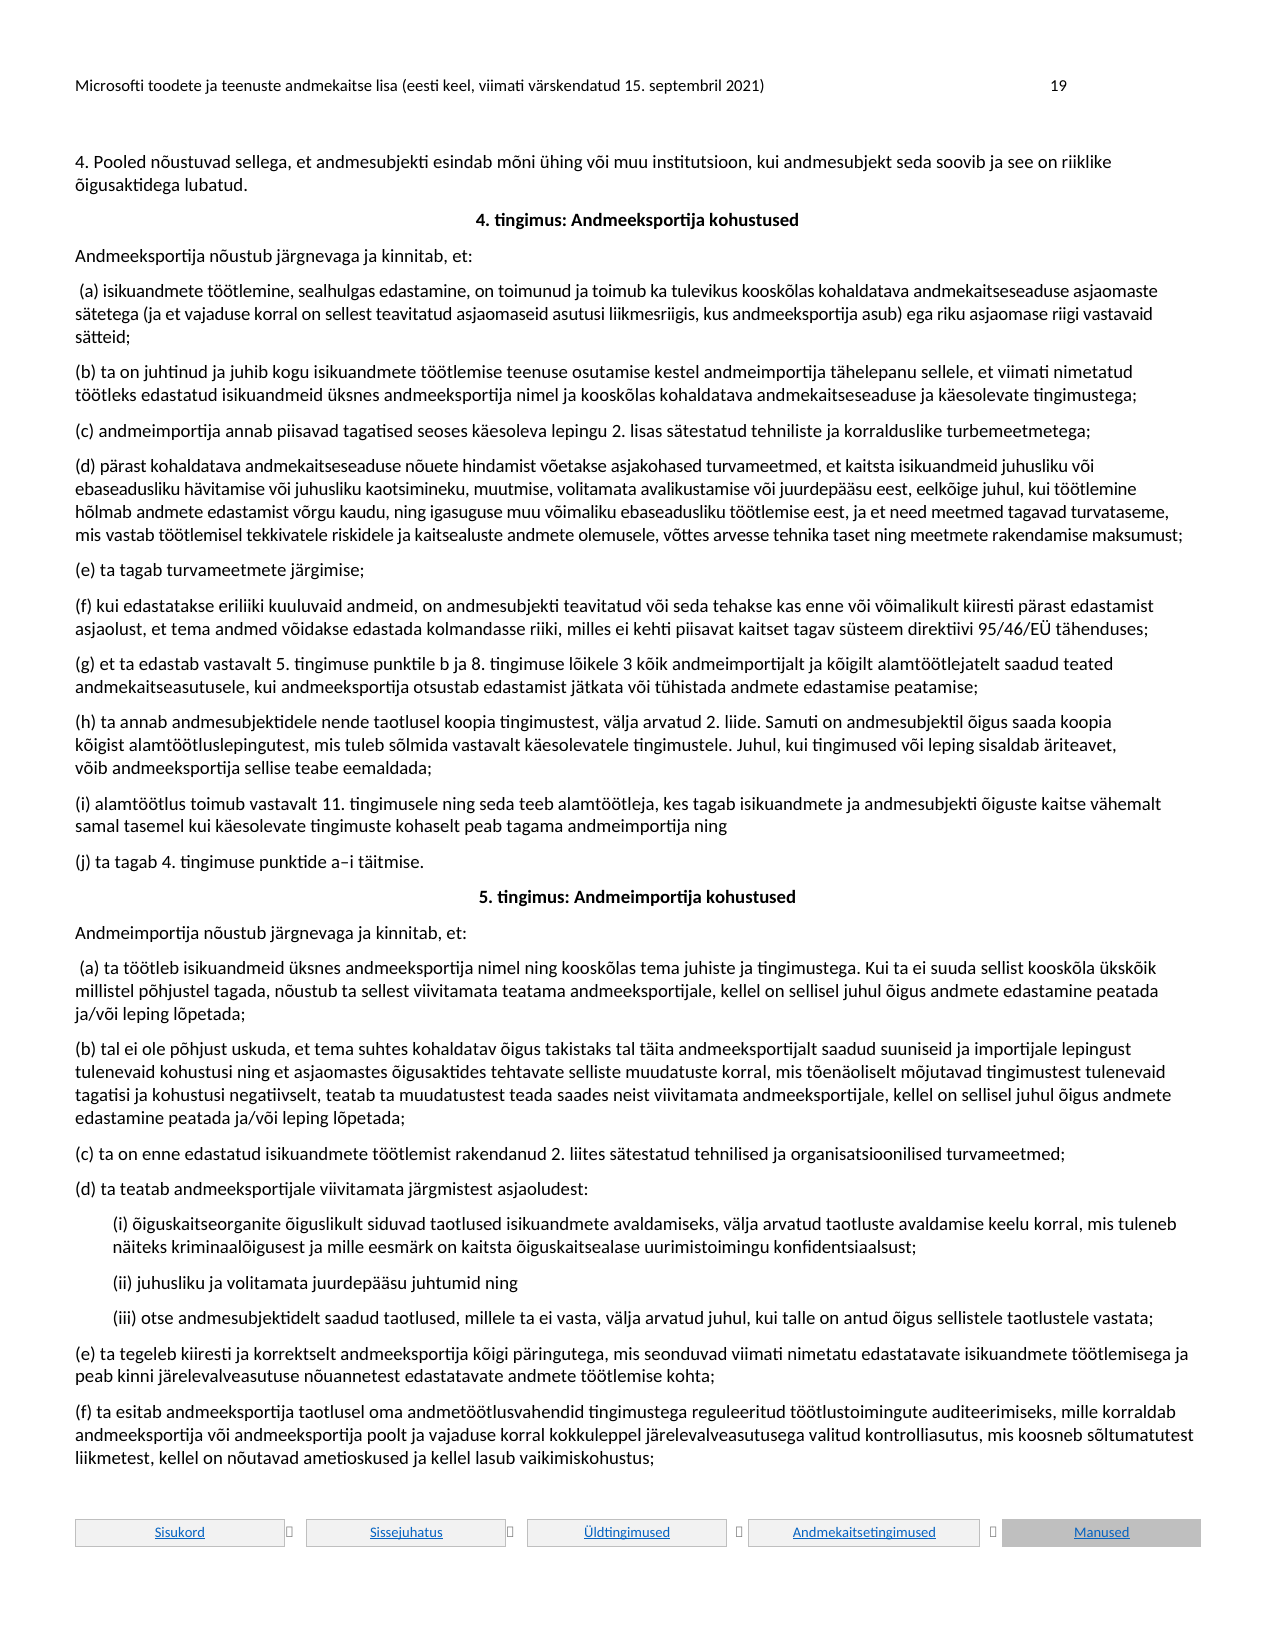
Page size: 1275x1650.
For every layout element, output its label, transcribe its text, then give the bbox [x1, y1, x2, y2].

list (d) pärast kohaldatava andmekaitseseaduse nõuete hindamist võetakse asjakohased turvameetmed, et kaitsta isikuandmeid juhusliku või ebaseadusliku hävitamise või juhusliku kaotsimineku, muutmise, volitamata avalikustamise või juurdepääsu eest, eelkõige juhul, kui töötlemine hõlmab andmete edastamist võrgu kaudu, ning igasuguse muu võimaliku ebaseadusliku töötlemise eest, ja et need meetmed tagavad turvataseme, mis vastab töötlemisel tekkivatele riskidele ja kaitsealuste andmete olemusele, võttes arvesse tehnika taset ning meetmete rakendamise maksumust; [75, 454, 1200, 546]
list (j) ta tagab 4. tingimuse punktide a–i täitmise. [75, 850, 1200, 873]
list (a) isikuandmete töötlemine, sealhulgas edastamine, on toimunud ja toimub ka tulevikus kooskõlas kohaldatava andmekaitseseaduse asjaomaste sätetega (ja et vajaduse korral on sellest teavitatud asjaomaseid asutusi liikmesriigis, kus andmeeksportija asub) ega riku asjaomase riigi vastavaid sätteid; [75, 279, 1200, 348]
list (iii) otse andmesubjektidelt saadud taotlused, millele ta ei vasta, välja arvatud juhul, kui talle on antud õigus sellistele taotlustele vastata; [112, 1306, 1200, 1329]
list (h) ta annab andmesubjektidele nende taotlusel koopia tingimustest, välja arvatud 2. liide. Samuti on andmesubjektil õigus saada koopia kõigist alamtöötluslepingutest, mis tuleb sõlmida vastavalt käesolevatele tingimustele. Juhul, kui tingimused või leping sisaldab äriteavet, võib andmeeksportija sellise teabe eemaldada; [75, 710, 1200, 779]
list (ii) juhusliku ja volitamata juurdepääsu juhtumid ning [112, 1271, 1200, 1294]
list (c) andmeimportija annab piisavad tagatised seoses käesoleva lepingu 2. lisas sätestatud tehniliste ja korralduslike turbemeetmetega; [75, 419, 1200, 442]
list 4. tingimus: Andmeeksportija kohustused [75, 208, 1200, 231]
list Andmeeksportija nõustub järgnevaga ja kinnitab, et: [75, 244, 1200, 267]
list (e) ta tagab turvameetmete järgimise; [75, 558, 1200, 581]
list (b) tal ei ole põhjust uskuda, et tema suhtes kohaldatav õigus takistaks tal täita andmeeksportijalt saadud suuniseid ja importijale lepingust tulenevaid kohustusi ning et asjaomastes õigusaktides tehtavate selliste muudatuste korral, mis tõenäoliselt mõjutavad tingimustest tulenevaid tagatisi ja kohustusi negatiivselt, teatab ta muudatustest teada saades neist viivitamata andmeeksportijale, kellel on sellisel juhul õigus andmete edastamine peatada ja/või leping lõpetada; [75, 1037, 1200, 1129]
list 4. Pooled nõustuvad sellega, et andmesubjekti esindab mõni ühing või muu institutsioon, kui andmesubjekt seda soovib ja see on riiklike õigusaktidega lubatud. [75, 150, 1200, 196]
list (i) alamtöötlus toimub vastavalt 11. tingimusele ning seda teeb alamtöötleja, kes tagab isikuandmete ja andmesubjekti õiguste kaitse vähemalt samal tasemel kui käesolevate tingimuste kohaselt peab tagama andmeimportija ning [75, 792, 1200, 837]
list (d) ta teatab andmeeksportijale viivitamata järgmistest asjaoludest: [75, 1177, 1200, 1200]
list 5. tingimus: Andmeimportija kohustused [75, 885, 1200, 908]
list (c) ta on enne edastatud isikuandmete töötlemist rakendanud 2. liites sätestatud tehnilised ja organisatsioonilised turvameetmed; [75, 1142, 1200, 1164]
list (f) kui edastatakse eriliiki kuuluvaid andmeid, on andmesubjekti teavitatud või seda tehakse kas enne või võimalikult kiiresti pärast edastamist asjaolust, et tema andmed võidakse edastada kolmandasse riiki, milles ei kehti piisavat kaitset tagav süsteem direktiivi 95/46/EÜ tähenduses; [75, 594, 1200, 639]
list (f) ta esitab andmeeksportija taotlusel oma andmetöötlusvahendid tingimustega reguleeritud töötlustoimingute auditeerimiseks, mille korraldab andmeeksportija või andmeeksportija poolt ja vajaduse korral kokkuleppel järelevalveasutusega valitud kontrolliasutus, mis koosneb sõltumatutest liikmetest, kellel on nõutavad ametioskused ja kellel lasub vaikimiskohustus; [75, 1400, 1200, 1469]
list Andmeimportija nõustub järgnevaga ja kinnitab, et: [75, 921, 1200, 944]
list (e) ta tegeleb kiiresti ja korrektselt andmeeksportija kõigi päringutega, mis seonduvad viimati nimetatu edastatavate isikuandmete töötlemisega ja peab kinni järelevalveasutuse nõuannetest edastatavate andmete töötlemise kohta; [75, 1342, 1200, 1387]
list (g) et ta edastab vastavalt 5. tingimuse punktile b ja 8. tingimuse lõikele 3 kõik andmeimportijalt ja kõigilt alamtöötlejatelt saadud teated andmekaitseasutusele, kui andmeeksportija otsustab edastamist jätkata või tühistada andmete edastamise peatamise; [75, 652, 1200, 698]
list (b) ta on juhtinud ja juhib kogu isikuandmete töötlemise teenuse osutamise kestel andmeimportija tähelepanu sellele, et viimati nimetatud töötleks edastatud isikuandmeid üksnes andmeeksportija nimel ja kooskõlas kohaldatava andmekaitseseaduse ja käesolevate tingimustega; [75, 360, 1200, 406]
list (a) ta töötleb isikuandmeid üksnes andmeeksportija nimel ning kooskõlas tema juhiste ja tingimustega. Kui ta ei suuda sellist kooskõla ükskõik millistel põhjustel tagada, nõustub ta sellest viivitamata teatama andmeeksportijale, kellel on sellisel juhul õigus andmete edastamine peatada ja/või leping lõpetada; [75, 956, 1200, 1025]
list (i) õiguskaitseorganite õiguslikult siduvad taotlused isikuandmete avaldamiseks, välja arvatud taotluste avaldamise keelu korral, mis tuleneb näiteks kriminaalõigusest ja mille eesmärk on kaitsta õiguskaitsealase uurimistoimingu konfidentsiaalsust; [112, 1212, 1200, 1258]
